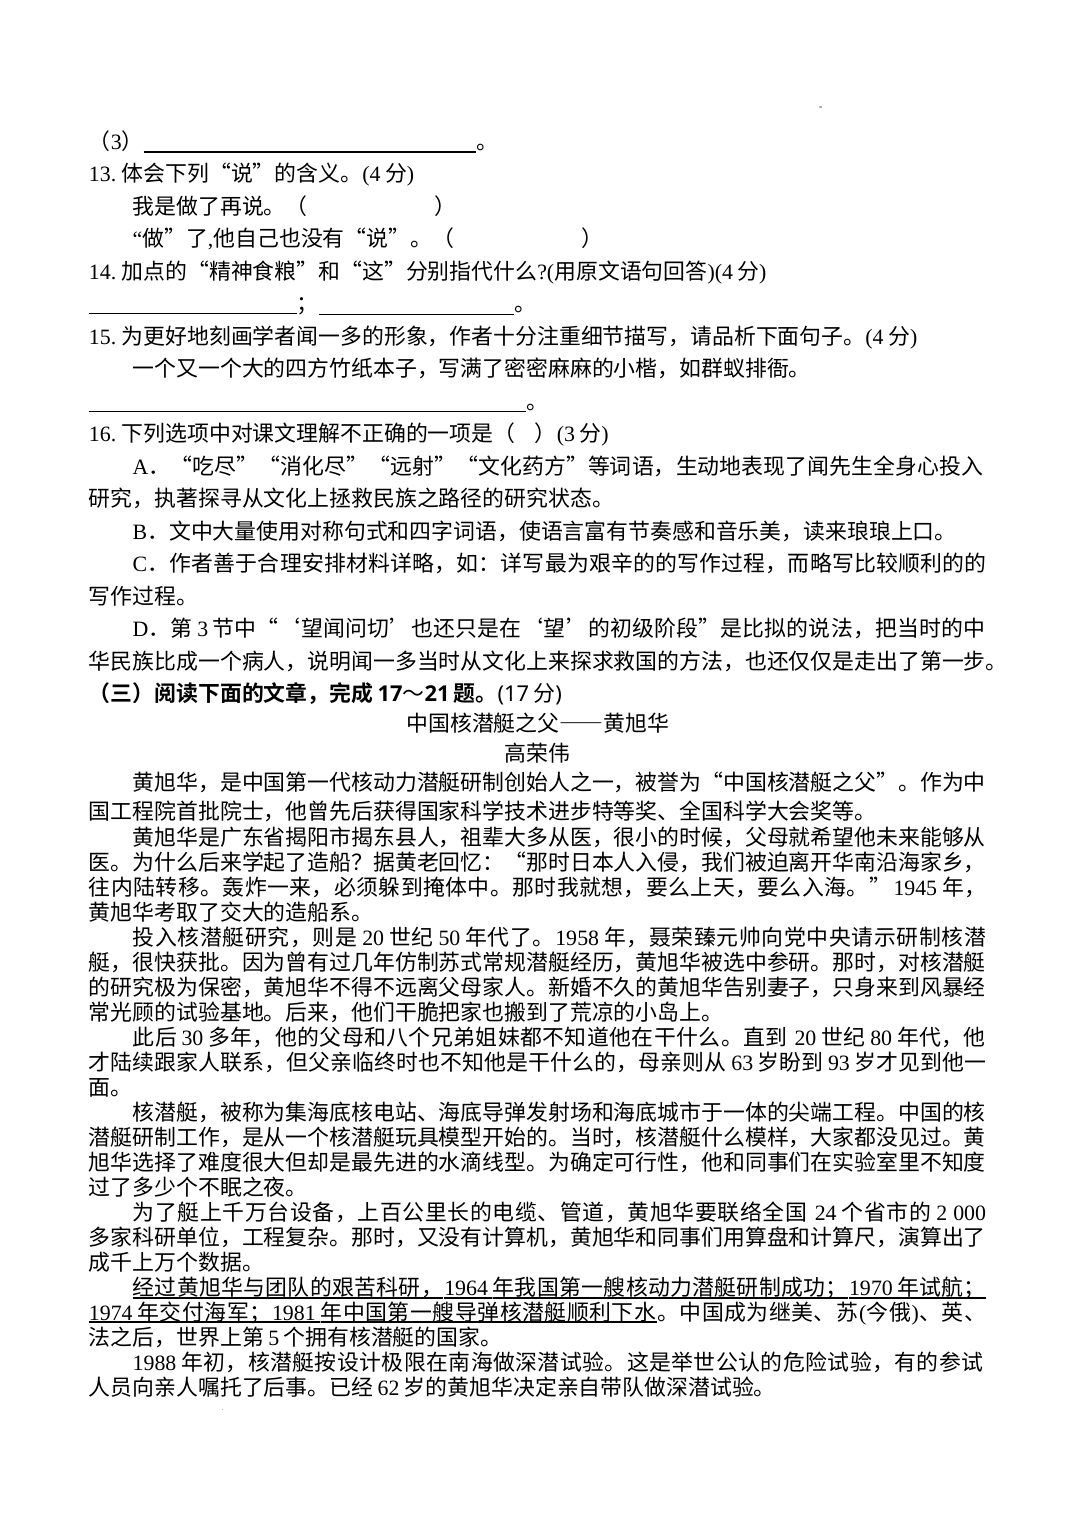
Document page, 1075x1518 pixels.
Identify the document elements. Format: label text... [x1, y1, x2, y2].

text 核潜艇，被称为集海底核电站、海底导弹发射场和海底城市于一体的尖端工程。中国的核潜艇研制工作，是从一个核潜艇玩具模型开始的。当时，核潜艇什么模样，大家都没见过。黄旭华选择了难度很大但却是最先进的水滴线型。为确定可行性，他和同事们在实验室里不知度过了多少个不眠之夜。 [89, 1100, 986, 1200]
text ； 。 [89, 286, 986, 318]
text 此后30多年，他的父母和八个兄弟姐妹都不知道他在干什么。直到20世纪80年代，他才陆续跟家人联系，但父亲临终时也不知他是干什么的，母亲则从63岁盼到93岁才见到他一面。 [89, 1025, 986, 1100]
text 14. 加点的“精神食粮”和“这”分别指代什么?(用原文语句回答)(4分) [89, 253, 986, 286]
text 黄旭华，是中国第一代核动力潜艇研制创始人之一，被誉为“中国核潜艇之父”。作为中国工程院首批院士，他曾先后获得国家科学技术进步特等奖、全国科学大会奖等。 [89, 767, 986, 825]
text 16. 下列选项中对课文理解不正确的一项是（ ）(3分) [89, 416, 986, 448]
text 。 [89, 383, 986, 416]
text 1988年初，核潜艇按设计极限在南海做深潜试验。这是举世公认的危险试验，有的参试人员向亲人嘱托了后事。已经62岁的黄旭华决定亲自带队做深潜试验。 [89, 1350, 986, 1400]
text 高荣伟 [89, 738, 986, 767]
text 一个又一个大的四方竹纸本子，写满了密密麻麻的小楷，如群蚁排衙。 [89, 351, 986, 383]
text 15. 为更好地刻画学者闻一多的形象，作者十分注重细节描写，请品析下面句子。(4分) [89, 318, 986, 351]
text C．作者善于合理安排材料详略，如：详写最为艰辛的的写作过程，而略写比较顺利的的写作过程。 [89, 546, 986, 611]
text D．第3节中“‘望闻问切’也还只是在‘望’的初级阶段”是比拟的说法，把当时的中华民族比成一个病人，说明闻一多当时从文化上来探求救国的方法，也还仅仅是走出了第一步。 [89, 611, 986, 676]
text B．文中大量使用对称句式和四字词语，使语言富有节奏感和音乐美，读来琅琅上口。 [89, 513, 986, 546]
text 投入核潜艇研究，则是20世纪50年代了。1958年，聂荣臻元帅向党中央请示研制核潜艇，很快获批。因为曾有过几年仿制苏式常规潜艇经历，黄旭华被选中参研。那时，对核潜艇的研究极为保密，黄旭华不得不远离父母家人。新婚不久的黄旭华告别妻子，只身来到风暴经常光顾的试验基地。后来，他们干脆把家也搬到了荒凉的小岛上。 [89, 925, 986, 1025]
text 经过黄旭华与团队的艰苦科研，1964年我国第一艘核动力潜艇研制成功；1970年试航；1974年交付海军；1981年中国第一艘导弹核潜艇顺利下水。中国成为继美、苏(今俄)、英、法之后，世界上第5个拥有核潜艇的国家。 [89, 1275, 986, 1350]
text “做”了,他自己也没有“说”。（ ） [89, 221, 986, 253]
text （三）阅读下面的文章，完成17～21题。(17分) [89, 676, 986, 708]
text 13. 体会下列“说”的含义。(4分) [89, 156, 986, 188]
text 为了艇上千万台设备，上百公里长的电缆、管道，黄旭华要联络全国24个省市的2 000多家科研单位，工程复杂。那时，又没有计算机，黄旭华和同事们用算盘和计算尺，演算出了成千上万个数据。 [89, 1200, 986, 1275]
text 黄旭华是广东省揭阳市揭东县人，祖辈大多从医，很小的时候，父母就希望他未来能够从医。为什么后来学起了造船？据黄老回忆：“那时日本人入侵，我们被迫离开华南沿海家乡，往内陆转移。轰炸一来，必须躲到掩体中。那时我就想，要么上天，要么入海。”1945年，黄旭华考取了交大的造船系。 [89, 825, 986, 925]
text 中国核潜艇之父——黄旭华 [89, 708, 986, 738]
text （3） 。 [89, 123, 986, 156]
text A．“吃尽”“消化尽”“远射”“文化药方”等词语，生动地表现了闻先生全身心投入研究，执著探寻从文化上拯救民族之路径的研究状态。 [89, 448, 986, 513]
text 我是做了再说。（ ） [89, 188, 986, 221]
